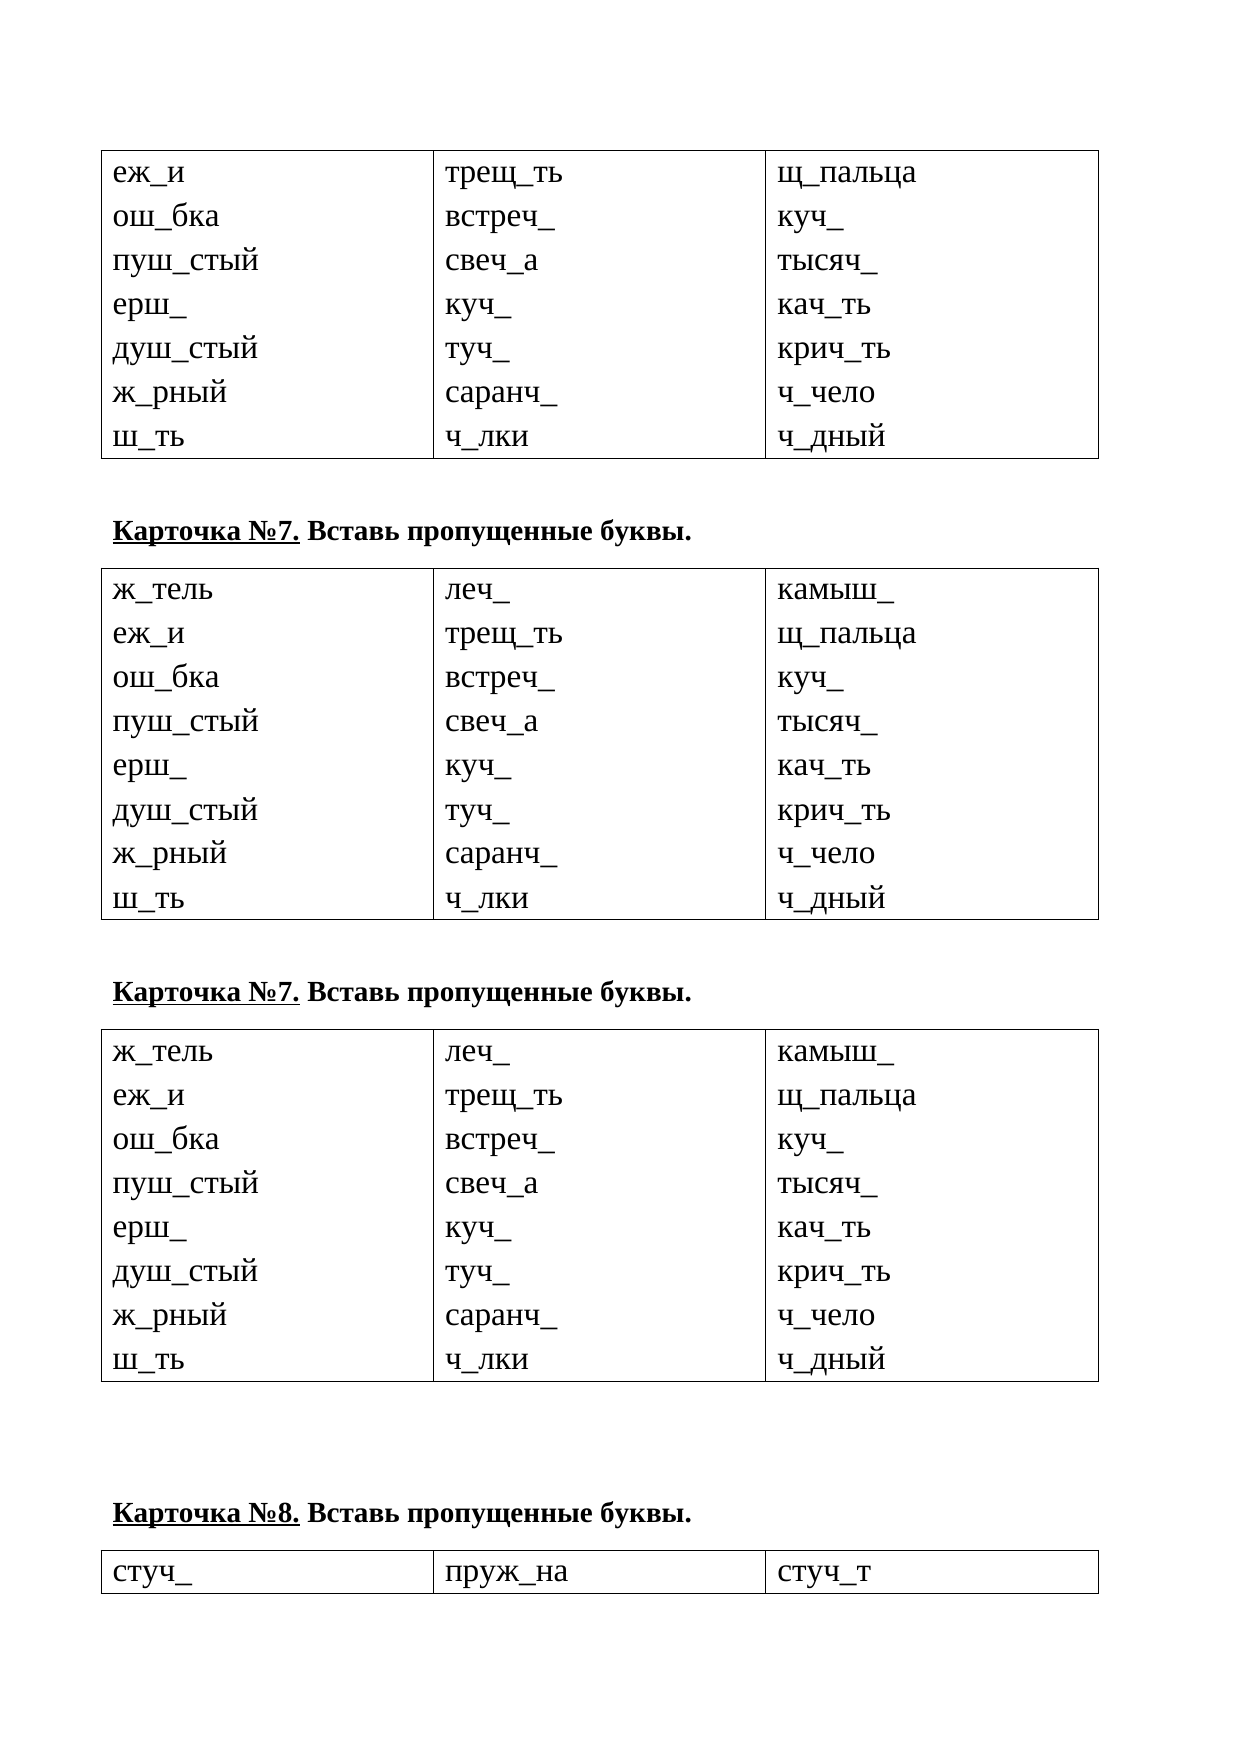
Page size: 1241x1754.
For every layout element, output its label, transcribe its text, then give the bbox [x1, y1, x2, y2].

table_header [102, 1551, 433, 1593]
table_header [102, 151, 433, 458]
table_header камыш_ щ_пальца куч_ тысяч_ кач_ть крич_ть ч_чело ч_дный [766, 569, 1098, 919]
text Карточка №7. Вставь пропущенные буквы. [112, 974, 1128, 1008]
table_header ж_тель еж_и ош_бка пуш_стый ерш_ душ_стый ж_рный ш_ть [102, 569, 433, 919]
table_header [766, 151, 1098, 458]
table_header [434, 1551, 765, 1593]
text Карточка №8. Вставь пропущенные буквы. [112, 1495, 1128, 1529]
table_header леч_ трещ_ть встреч_ свеч_а куч_ туч_ саранч_ ч_лки [434, 569, 765, 919]
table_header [766, 1551, 1098, 1593]
text Карточка №7. Вставь пропущенные буквы. [112, 513, 1128, 547]
table_header ж_тель еж_и ош_бка пуш_стый ерш_ душ_стый ж_рный ш_ть [102, 1030, 433, 1381]
table_header камыш_ щ_пальца куч_ тысяч_ кач_ть крич_ть ч_чело ч_дный [766, 1030, 1098, 1381]
table_header леч_ трещ_ть встреч_ свеч_а куч_ туч_ саранч_ ч_лки [434, 1030, 765, 1381]
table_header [434, 151, 765, 458]
